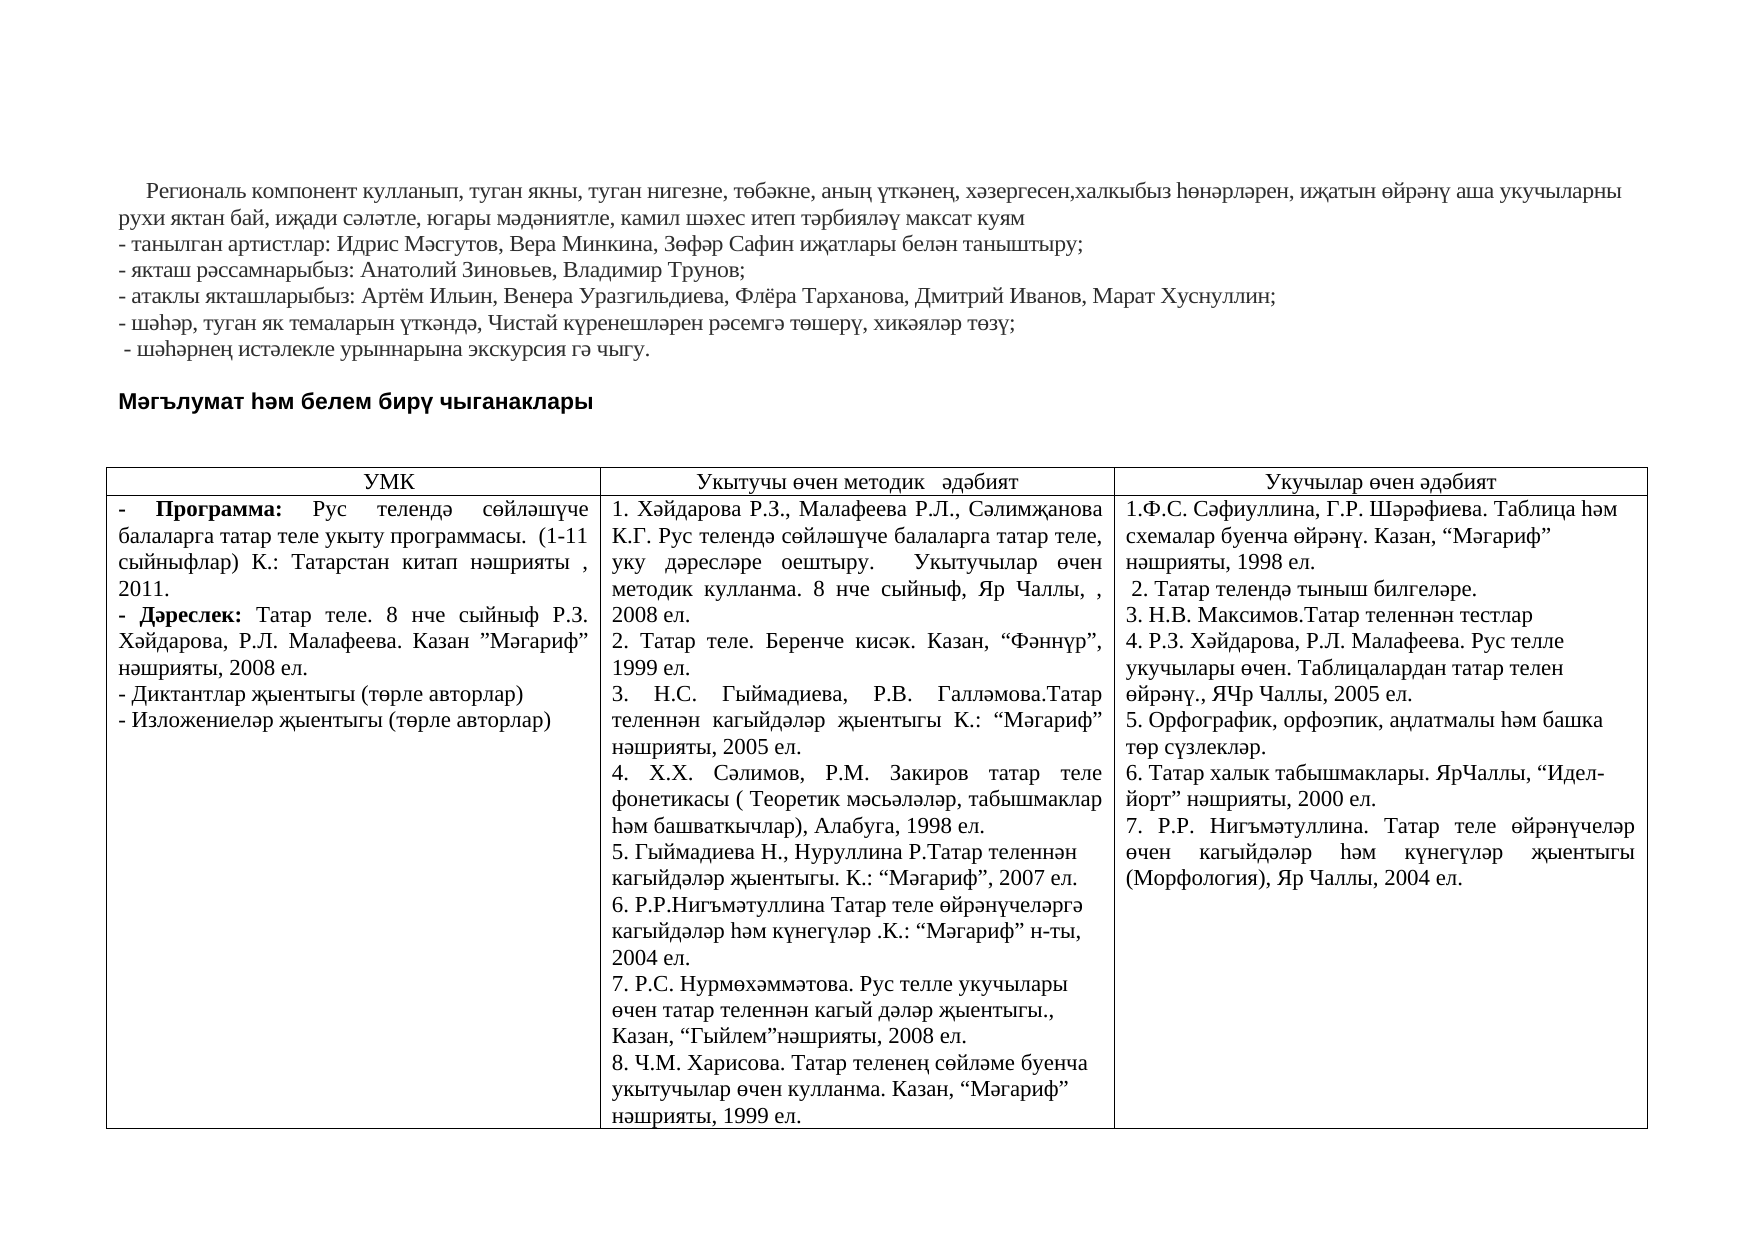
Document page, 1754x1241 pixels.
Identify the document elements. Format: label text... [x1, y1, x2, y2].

table_header Укытучы өчен методик әдәбият [601, 468, 1114, 494]
text - атаклы якташларыбыз: Артём Ильин, Венера Уразгильдиева, Флёра Тарханова, Дмитрий Иванов, Марат Хуснуллин; [118, 283, 1636, 309]
text - танылган артистлар: Идрис Мәсгутов, Вера Минкина, Зөфәр Сафин иҗатлары белән таныштыру; [118, 230, 1636, 256]
text Мәгълумат һәм белем бирү чыганаклары [118, 388, 1636, 414]
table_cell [1115, 496, 1647, 1128]
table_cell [107, 496, 600, 1128]
text Региональ компонент кулланып, туган якны, туган нигезне, төбәкне, аның үткәнең, хәзергесен,халкыбыз һөнәрләрен, иҗатын өйрәнү аша укучыларны рухи яктан бай, иҗади сәләтле, югары мәдәниятле, камил шәхес итеп тәрбияләү максат куям [118, 177, 1636, 230]
text - якташ рәссамнарыбыз: Анатолий Зиновьев, Владимир Трунов; [118, 256, 1636, 283]
text - шәһәр, туган як темаларын үткәндә, Чистай күренешләрен рәсемгә төшерү, хикәяләр төзү; [118, 309, 1636, 335]
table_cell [601, 496, 1114, 1128]
table_header УМК [107, 468, 600, 494]
table_header Укучылар өчен әдәбият [1115, 468, 1647, 494]
text - шәһәрнең истәлекле урыннарына экскурсия гә чыгу. [118, 335, 1636, 362]
